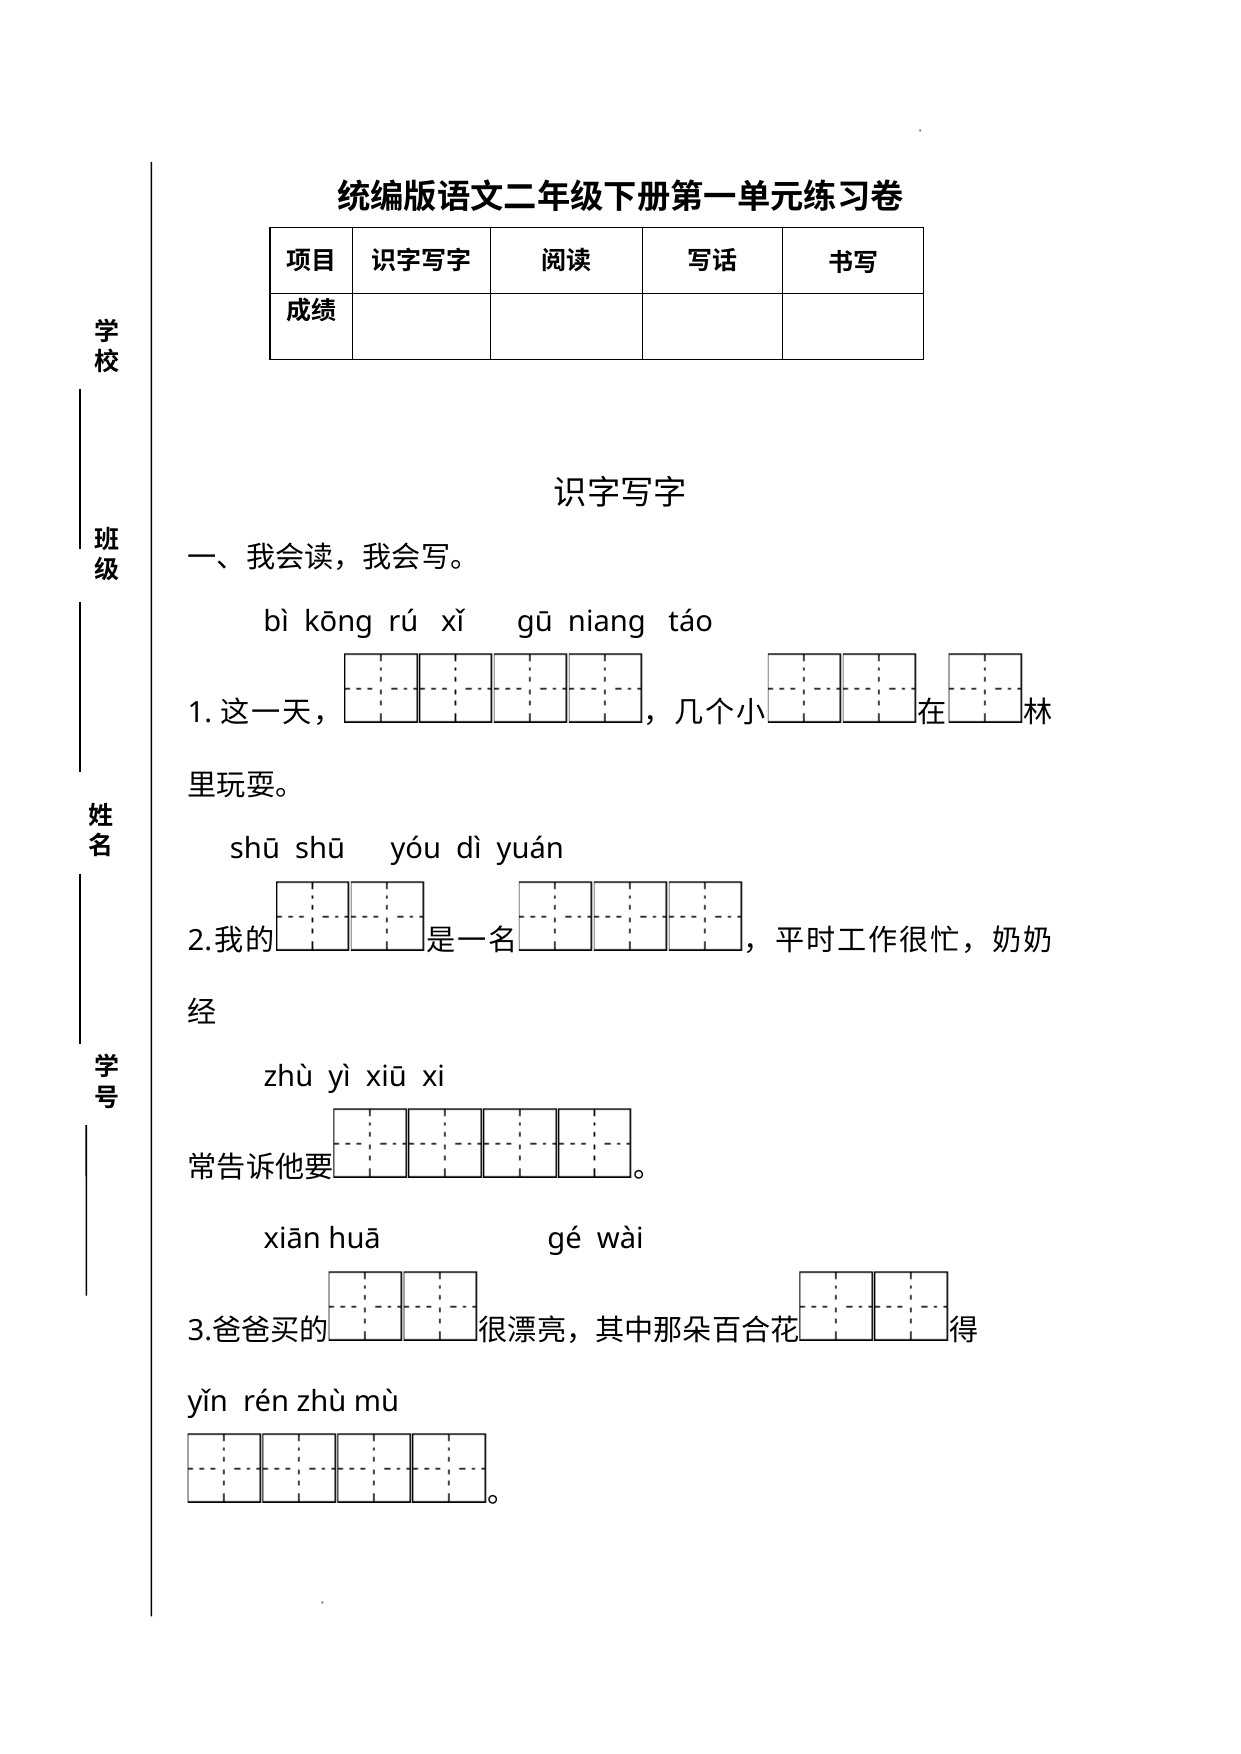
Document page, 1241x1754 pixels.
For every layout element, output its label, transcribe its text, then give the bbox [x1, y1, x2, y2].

list shū shū yóu dì yuán [187, 815, 1053, 880]
list 常告诉他要。 [187, 1108, 1053, 1205]
table_header 写话 [643, 228, 782, 293]
picture [276, 880, 426, 951]
list yǐn rén zhù mù [187, 1368, 1053, 1433]
picture [333, 1107, 633, 1178]
table_header 阅读 [491, 228, 642, 293]
table_cell [353, 294, 490, 359]
picture [948, 652, 1024, 723]
table_header 书写 [783, 228, 923, 293]
list zhù yì xiū xi [187, 1043, 1053, 1108]
table_cell 成绩 [271, 294, 352, 359]
list 2.我的是一名，平时工作很忙，奶奶经 [187, 880, 1053, 1043]
picture [767, 652, 918, 723]
text 统编版语文二年级下册第一单元练习卷 [187, 162, 1053, 227]
picture [799, 1270, 949, 1341]
picture [187, 1432, 487, 1503]
table_cell [491, 294, 642, 359]
picture [518, 880, 744, 951]
text 识字写字 [187, 458, 1053, 523]
list xiān huā gé wài [187, 1205, 1053, 1270]
table_cell [643, 294, 782, 359]
table_cell [783, 294, 923, 359]
picture [344, 652, 644, 723]
picture [328, 1270, 479, 1341]
list 我会读，我会写。 [187, 523, 1053, 588]
table_header 识字写字 [353, 228, 490, 293]
list bì kōng rú xǐ gū niang táo [187, 588, 1053, 653]
table_header 项目 [271, 228, 352, 293]
list 。 [187, 1433, 1053, 1530]
